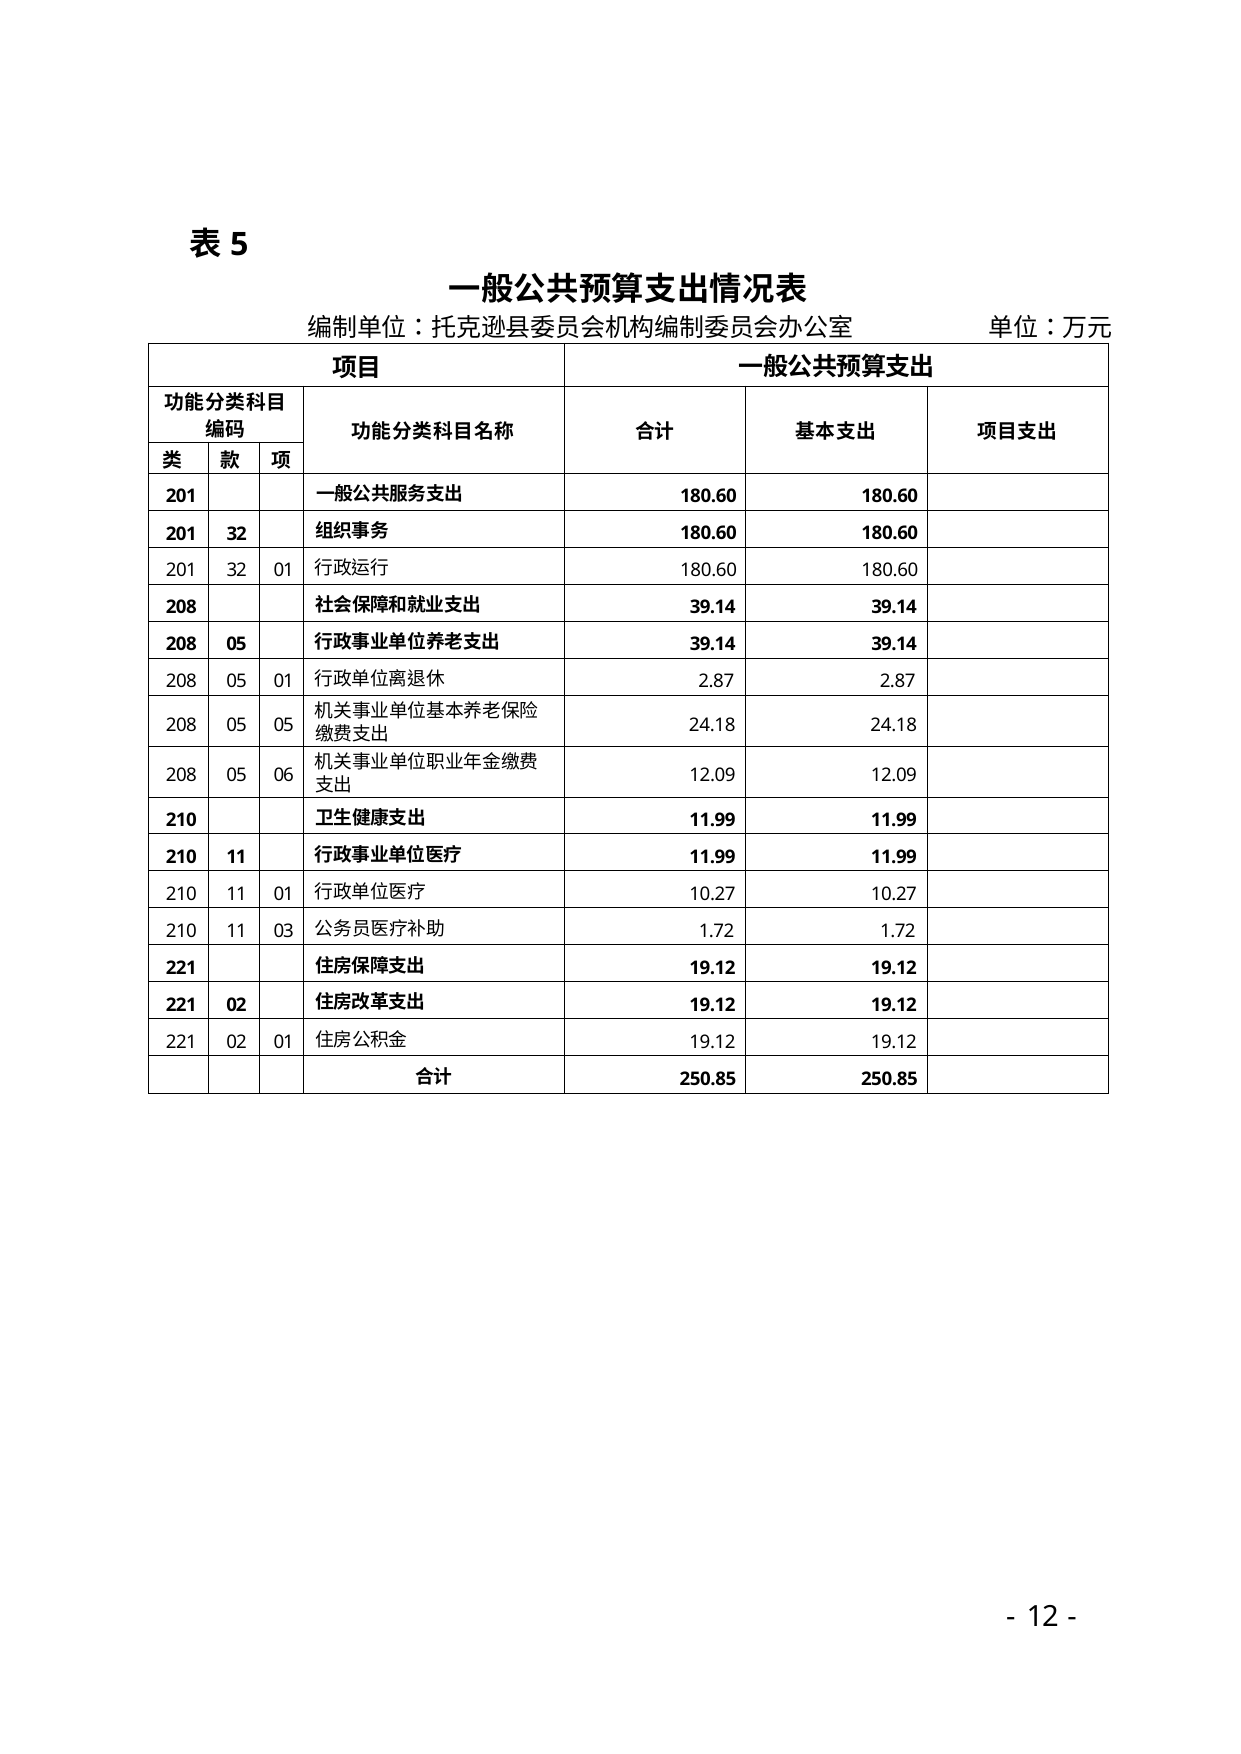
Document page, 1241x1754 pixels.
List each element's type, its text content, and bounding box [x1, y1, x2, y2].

table_cell 19.12 [565, 982, 745, 1018]
table_cell 32 [209, 548, 259, 584]
table_cell 行政事业单位养老支出 [304, 622, 564, 658]
table_cell 19.12 [746, 945, 927, 981]
table_cell 行政单位离退休 [304, 659, 564, 695]
table_cell [260, 1056, 303, 1093]
text 表 5 [189, 223, 1113, 264]
table_cell 项目支出 [928, 387, 1108, 473]
table_cell 210 [149, 908, 208, 944]
table_cell [928, 1056, 1108, 1093]
table_cell [260, 622, 303, 658]
table_cell 1.72 [746, 908, 927, 944]
table_cell 住房保障支出 [304, 945, 564, 981]
table_cell 11.99 [565, 798, 745, 833]
table_cell 合计 [304, 1056, 564, 1093]
table_cell [928, 511, 1108, 547]
table_cell 208 [149, 747, 208, 796]
table_cell 201 [149, 548, 208, 584]
table_cell 210 [149, 798, 208, 833]
table_cell 208 [149, 585, 208, 621]
table_cell 180.60 [565, 511, 745, 547]
table_cell 2.87 [746, 659, 927, 695]
table_cell [260, 798, 303, 833]
table_cell 功能分类科目名称 [304, 387, 564, 473]
table_cell 一般公共服务支出 [304, 474, 564, 510]
table_cell [209, 1056, 259, 1093]
table_cell 01 [260, 548, 303, 584]
table_cell 11.99 [746, 834, 927, 870]
table_cell 11 [209, 871, 259, 907]
table_cell 住房公积金 [304, 1019, 564, 1055]
table_cell [928, 659, 1108, 695]
table_cell 208 [149, 622, 208, 658]
table_cell 19.12 [746, 1019, 927, 1055]
table_cell 208 [149, 659, 208, 695]
table_cell [928, 908, 1108, 944]
table_cell 201 [149, 474, 208, 510]
table_cell [260, 474, 303, 510]
table_cell [260, 585, 303, 621]
table_cell 250.85 [565, 1056, 745, 1093]
table_cell [928, 871, 1108, 907]
table_cell [209, 585, 259, 621]
table_cell 180.60 [746, 548, 927, 584]
table_cell 公务员医疗补助 [304, 908, 564, 944]
table_cell [928, 747, 1108, 796]
table_cell [928, 982, 1108, 1018]
table_cell 221 [149, 1019, 208, 1055]
table_cell 01 [260, 1019, 303, 1055]
table_cell 39.14 [565, 622, 745, 658]
table_cell 180.60 [746, 511, 927, 547]
table_cell 180.60 [565, 474, 745, 510]
table_cell [928, 798, 1108, 833]
table_cell 项 [260, 443, 303, 473]
table_cell 10.27 [746, 871, 927, 907]
table_cell 05 [209, 747, 259, 796]
table_cell 类 [149, 443, 208, 473]
table_cell 221 [149, 982, 208, 1018]
table_cell 行政运行 [304, 548, 564, 584]
table_cell [928, 834, 1108, 870]
table_cell 2.87 [565, 659, 745, 695]
table_cell 210 [149, 871, 208, 907]
table_cell 201 [149, 511, 208, 547]
table_cell 06 [260, 747, 303, 796]
table_cell [928, 585, 1108, 621]
table_cell [260, 511, 303, 547]
table_cell [149, 1056, 208, 1093]
table_cell 39.14 [746, 622, 927, 658]
table_cell 机关事业单位职业年金缴费 支出 [304, 747, 564, 796]
table_cell 39.14 [746, 585, 927, 621]
table_cell [260, 945, 303, 981]
table_cell 24.18 [565, 696, 745, 746]
table_cell 05 [260, 696, 303, 746]
table_cell 208 [149, 696, 208, 746]
table_cell 1.72 [565, 908, 745, 944]
table_cell 32 [209, 511, 259, 547]
table_cell 卫生健康支出 [304, 798, 564, 833]
table_cell 12.09 [746, 747, 927, 796]
table_cell 39.14 [565, 585, 745, 621]
table_cell [260, 834, 303, 870]
text 编制单位：托克逊县委员会机构编制委员会办公室 单位：万元 [148, 312, 1113, 342]
table_cell 24.18 [746, 696, 927, 746]
table_header 一般公共预算支出 [565, 344, 1108, 386]
table_cell 社会保障和就业支出 [304, 585, 564, 621]
table_cell 02 [209, 982, 259, 1018]
table_cell 功能分类科目 编码 [149, 387, 303, 442]
text 一般公共预算支出情况表 [448, 268, 1113, 308]
table_cell 02 [209, 1019, 259, 1055]
table_cell 180.60 [565, 548, 745, 584]
table_cell 01 [260, 871, 303, 907]
table_cell 250.85 [746, 1056, 927, 1093]
table_cell 合计 [565, 387, 745, 473]
table_cell [928, 474, 1108, 510]
table_cell 05 [209, 622, 259, 658]
table_cell [928, 945, 1108, 981]
table_cell 组织事务 [304, 511, 564, 547]
table_cell 11.99 [746, 798, 927, 833]
table_cell 10.27 [565, 871, 745, 907]
table_cell 19.12 [565, 1019, 745, 1055]
table_cell 住房改革支出 [304, 982, 564, 1018]
table_cell 行政单位医疗 [304, 871, 564, 907]
table_cell 01 [260, 659, 303, 695]
table_cell [928, 548, 1108, 584]
table_cell 180.60 [746, 474, 927, 510]
table_cell [209, 945, 259, 981]
table_cell 12.09 [565, 747, 745, 796]
table_cell 11 [209, 834, 259, 870]
table_cell [209, 798, 259, 833]
table_cell 基本支出 [746, 387, 927, 473]
table_cell [928, 696, 1108, 746]
table_cell 款 [209, 443, 259, 473]
table_cell 11.99 [565, 834, 745, 870]
table_cell [928, 1019, 1108, 1055]
table_cell 机关事业单位基本养老保险 缴费支出 [304, 696, 564, 746]
table_cell [260, 982, 303, 1018]
table_cell 05 [209, 696, 259, 746]
table_cell 行政事业单位医疗 [304, 834, 564, 870]
table_cell 19.12 [565, 945, 745, 981]
table_cell 11 [209, 908, 259, 944]
table_cell 210 [149, 834, 208, 870]
table_cell 221 [149, 945, 208, 981]
table_cell 19.12 [746, 982, 927, 1018]
table_cell [928, 622, 1108, 658]
table_header 项目 [149, 344, 564, 386]
table_cell 05 [209, 659, 259, 695]
table_cell [209, 474, 259, 510]
table_cell 03 [260, 908, 303, 944]
